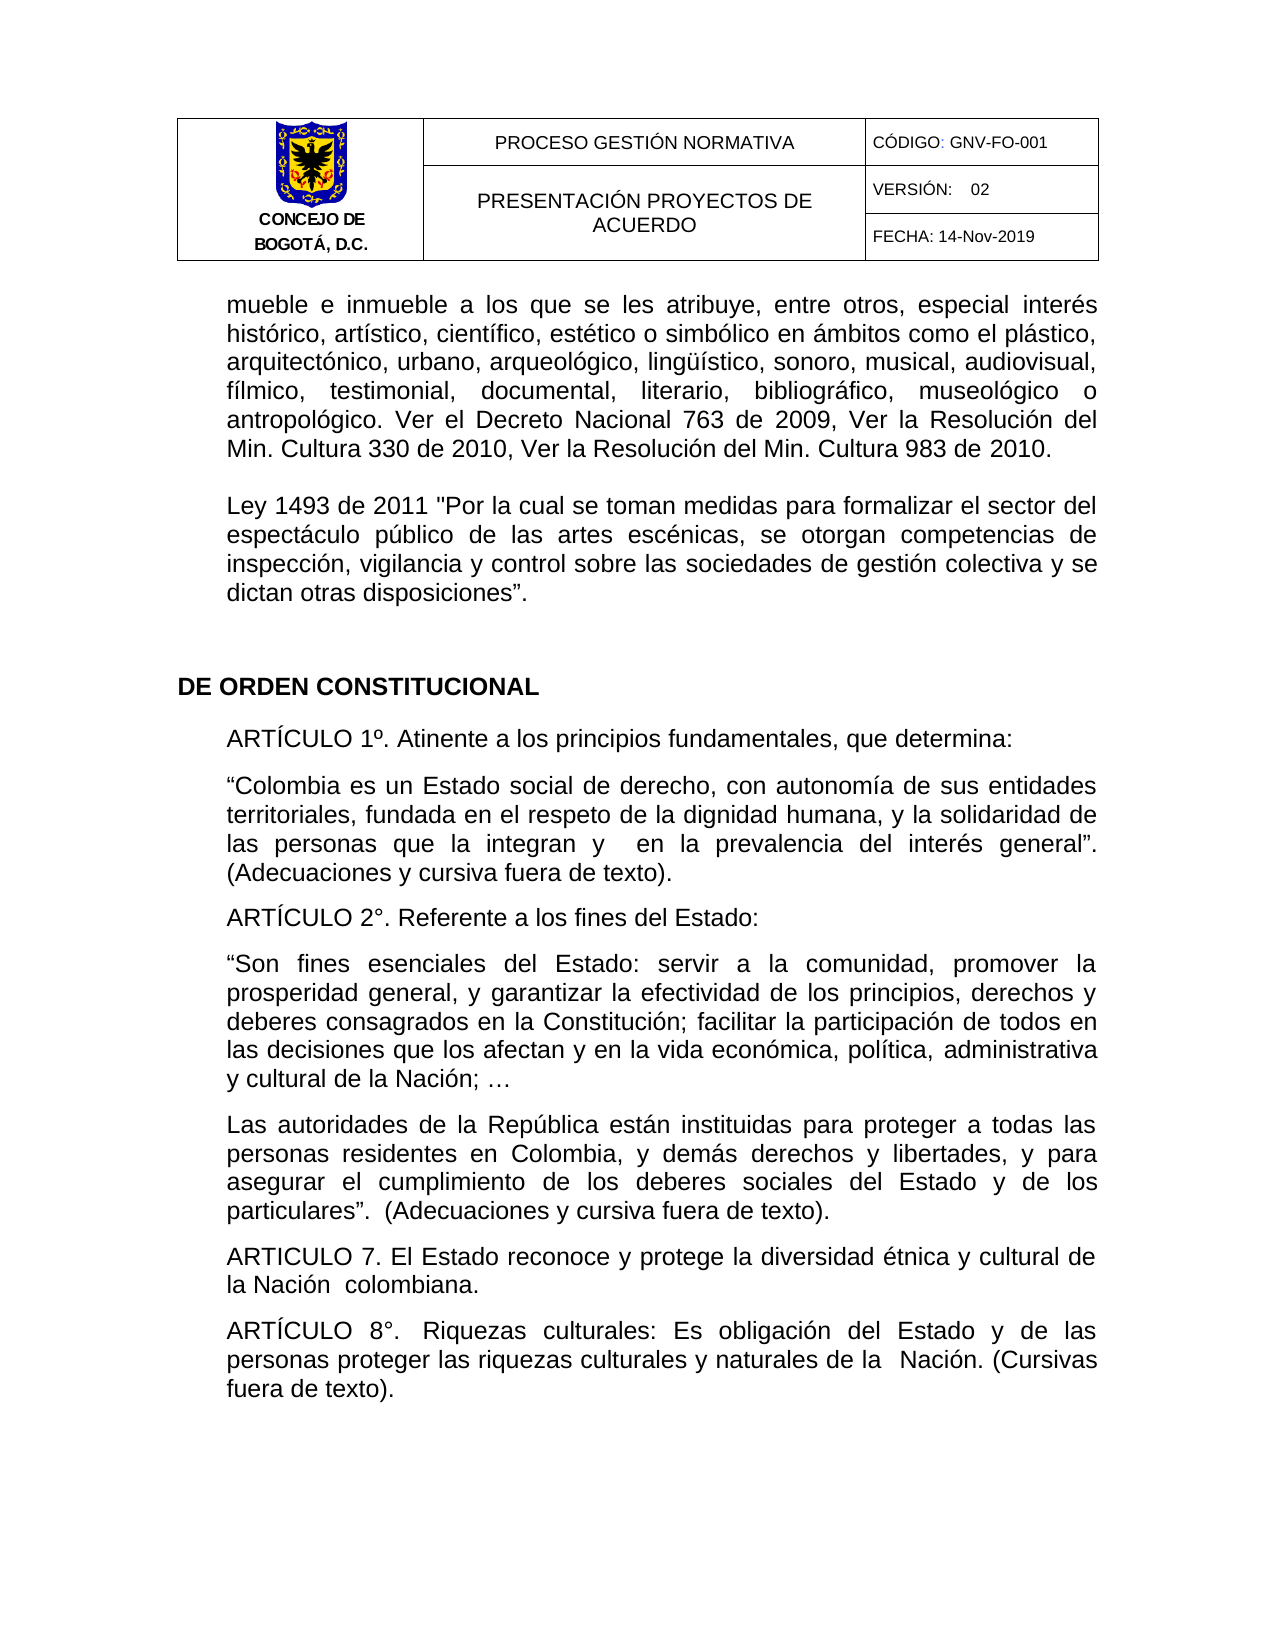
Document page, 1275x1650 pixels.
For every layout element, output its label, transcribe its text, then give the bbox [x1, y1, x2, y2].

text ARTICULO 7. El Estado reconoce y protege la diversidad étnica y cultural de la Nación colombiana. [226, 1242, 1098, 1299]
text “Son fines esenciales del Estado: servir a la comunidad, promover la prosperidad general, y garantizar la efectividad de los principios, derechos y deberes consagrados en la Constitución; facilitar la participación de todos en las decisiones que los afectan y en la vida económica, política, administrativa y cultural de la Nación; … [226, 949, 1098, 1093]
text ARTÍCULO 8°. Riquezas culturales: Es obligación del Estado y de las personas proteger las riquezas culturales y naturales de la Nación. (Cursivas fuera de texto). [226, 1316, 1098, 1402]
text DE ORDEN CONSTITUCIONAL [177, 672, 1098, 701]
text Las autoridades de la República están instituidas para proteger a todas las personas residentes en Colombia, y demás derechos y libertades, y para asegurar el cumplimiento de los deberes sociales del Estado y de los particulares”. (Adecuaciones y cursiva fuera de texto). [226, 1110, 1098, 1225]
text “Colombia es un Estado social de derecho, con autonomía de sus entidades territoriales, fundada en el respeto de la dignidad humana, y la solidaridad de las personas que la integran y en la prevalencia del interés general”. (Adecuaciones y cursiva fuera de texto). [226, 771, 1098, 886]
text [226, 290, 1098, 462]
text Ley 1493 de 2011 "Por la cual se toman medidas para formalizar el sector del espectáculo público de las artes escénicas, se otorgan competencias de inspección, vigilancia y control sobre las sociedades de gestión colectiva y se dictan otras disposiciones”. [226, 491, 1098, 606]
text ARTÍCULO 1º. Atinente a los principios fundamentales, que determina: [226, 724, 1098, 753]
text ARTÍCULO 2°. Referente a los fines del Estado: [226, 903, 1098, 932]
